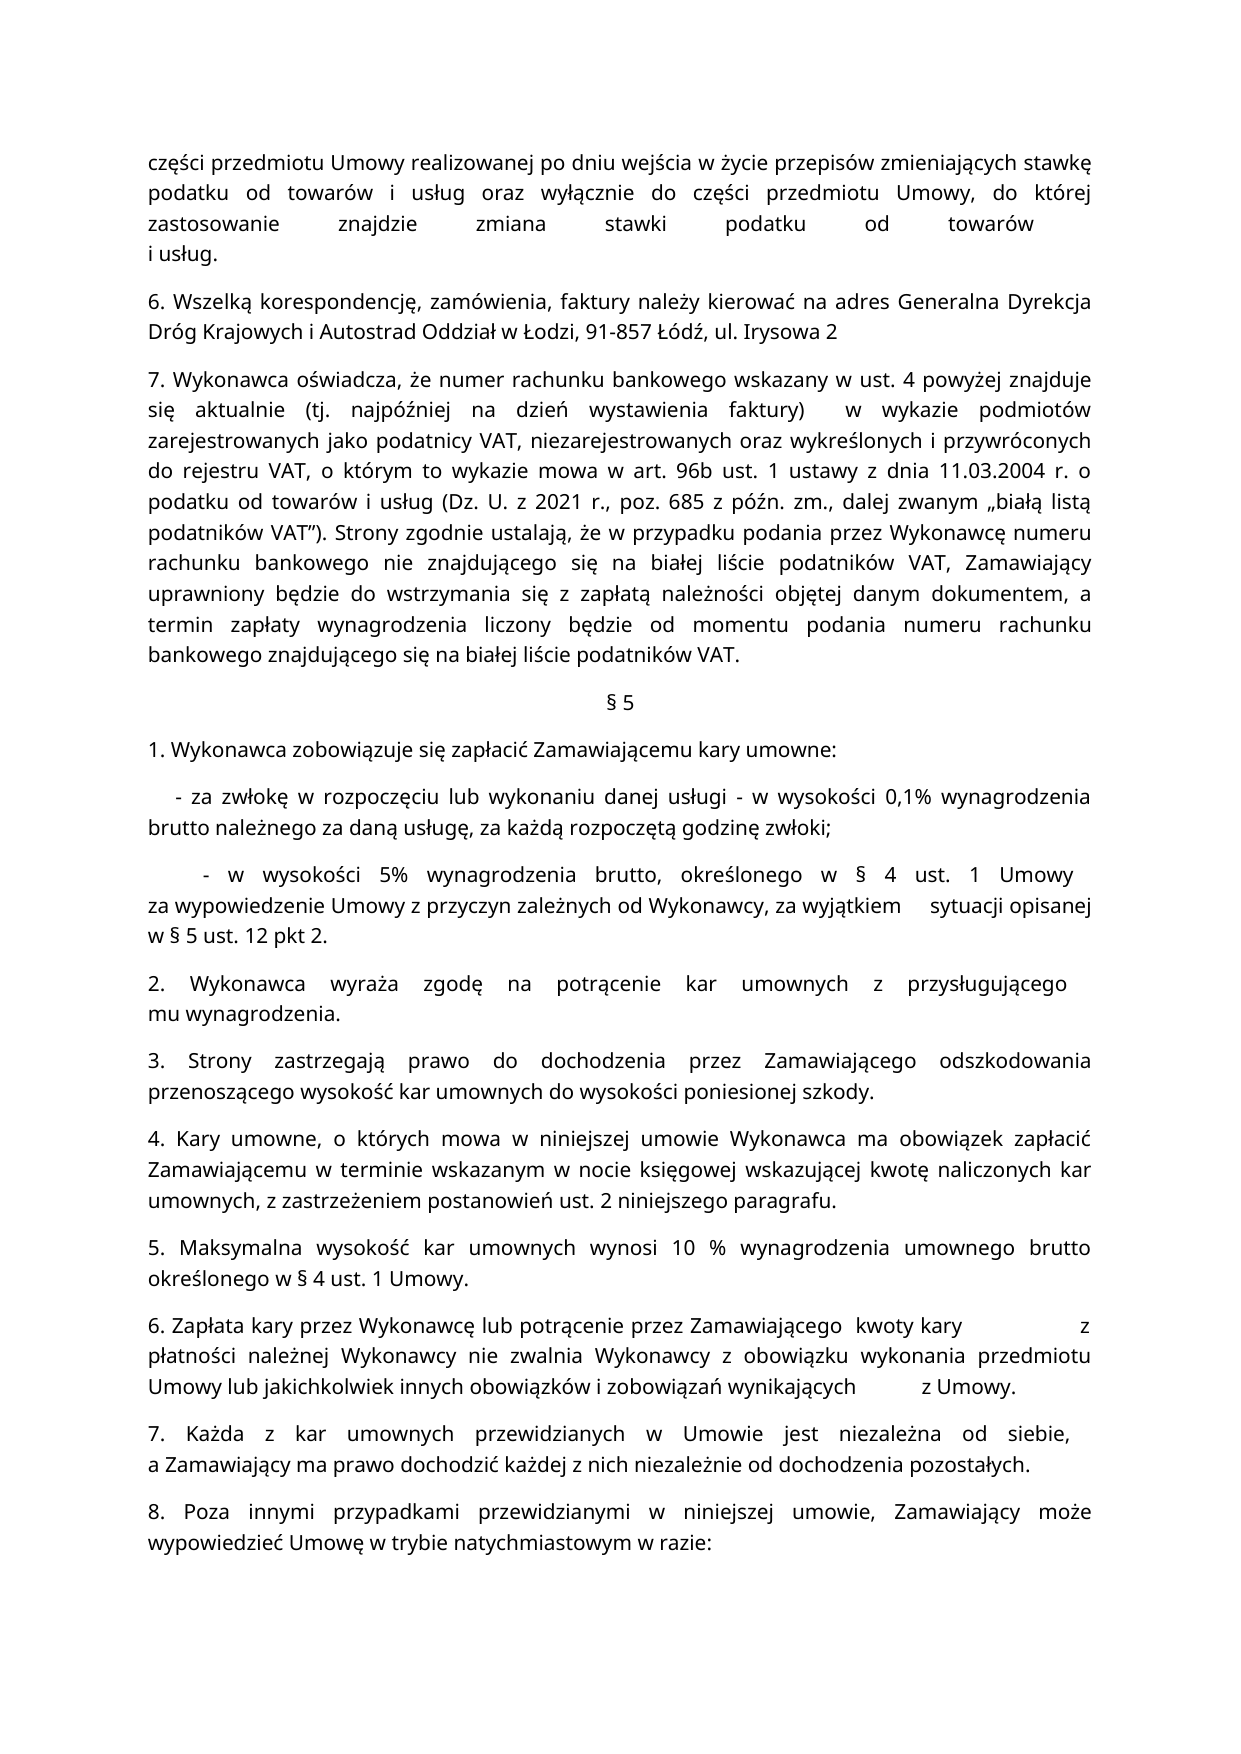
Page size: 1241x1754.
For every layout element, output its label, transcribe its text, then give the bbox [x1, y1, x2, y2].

text - za zwłokę w rozpoczęciu lub wykonaniu danej usługi - w wysokości 0,1% wynagrodzenia brutto należnego za daną usługę, za każdą rozpoczętą godzinę zwłoki; [148, 782, 1093, 841]
text 1. Wykonawca zobowiązuje się zapłacić Zamawiającemu kary umowne: [148, 735, 1093, 763]
text § 5 [148, 688, 1093, 716]
text - w wysokości 5% wynagrodzenia brutto, określonego w § 4 ust. 1 Umowy za wypowiedzenie Umowy z przyczyn zależnych od Wykonawcy, za wyjątkiem sytuacji opisanej w § 5 ust. 12 pkt 2. [148, 860, 1093, 950]
text 7. Wykonawca oświadcza, że numer rachunku bankowego wskazany w ust. 4 powyżej znajduje się aktualnie (tj. najpóźniej na dzień wystawienia faktury) w wykazie podmiotów zarejestrowanych jako podatnicy VAT, niezarejestrowanych oraz wykreślonych i przywróconych do rejestru VAT, o którym to wykazie mowa w art. 96b ust. 1 ustawy z dnia 11.03.2004 r. o podatku od towarów i usług (Dz. U. z 2021 r., poz. 685 z późn. zm., dalej zwanym „białą listą podatników VAT”). Strony zgodnie ustalają, że w przypadku podania przez Wykonawcę numeru rachunku bankowego nie znajdującego się na białej liście podatników VAT, Zamawiający uprawniony będzie do wstrzymania się z zapłatą należności objętej danym dokumentem, a termin zapłaty wynagrodzenia liczony będzie od momentu podania numeru rachunku bankowego znajdującego się na białej liście podatników VAT. [148, 365, 1093, 669]
text 6. Zapłata kary przez Wykonawcę lub potrącenie przez Zamawiającego kwoty kary z płatności należnej Wykonawcy nie zwalnia Wykonawcy z obowiązku wykonania przedmiotu Umowy lub jakichkolwiek innych obowiązków i zobowiązań wynikających z Umowy. [148, 1311, 1093, 1401]
text 4. Kary umowne, o których mowa w niniejszej umowie Wykonawca ma obowiązek zapłacić Zamawiającemu w terminie wskazanym w nocie księgowej wskazującej kwotę naliczonych kar umownych, z zastrzeżeniem postanowień ust. 2 niniejszego paragrafu. [148, 1124, 1093, 1214]
text 3. Strony zastrzegają prawo do dochodzenia przez Zamawiającego odszkodowania przenoszącego wysokość kar umownych do wysokości poniesionej szkody. [148, 1047, 1093, 1106]
text 5. Maksymalna wysokość kar umownych wynosi 10 % wynagrodzenia umownego brutto określonego w § 4 ust. 1 Umowy. [148, 1233, 1093, 1292]
text 7. Każda z kar umownych przewidzianych w Umowie jest niezależna od siebie, a Zamawiający ma prawo dochodzić każdej z nich niezależnie od dochodzenia pozostałych. [148, 1419, 1093, 1478]
text 8. Poza innymi przypadkami przewidzianymi w niniejszej umowie, Zamawiający może wypowiedzieć Umowę w trybie natychmiastowym w razie: [148, 1497, 1093, 1556]
text 6. Wszelką korespondencję, zamówienia, faktury należy kierować na adres Generalna Dyrekcja Dróg Krajowych i Autostrad Oddział w Łodzi, 91-857 Łódź, ul. Irysowa 2 [148, 287, 1093, 346]
text 2. Wykonawca wyraża zgodę na potrącenie kar umownych z przysługującego mu wynagrodzenia. [148, 969, 1093, 1028]
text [148, 148, 1093, 268]
